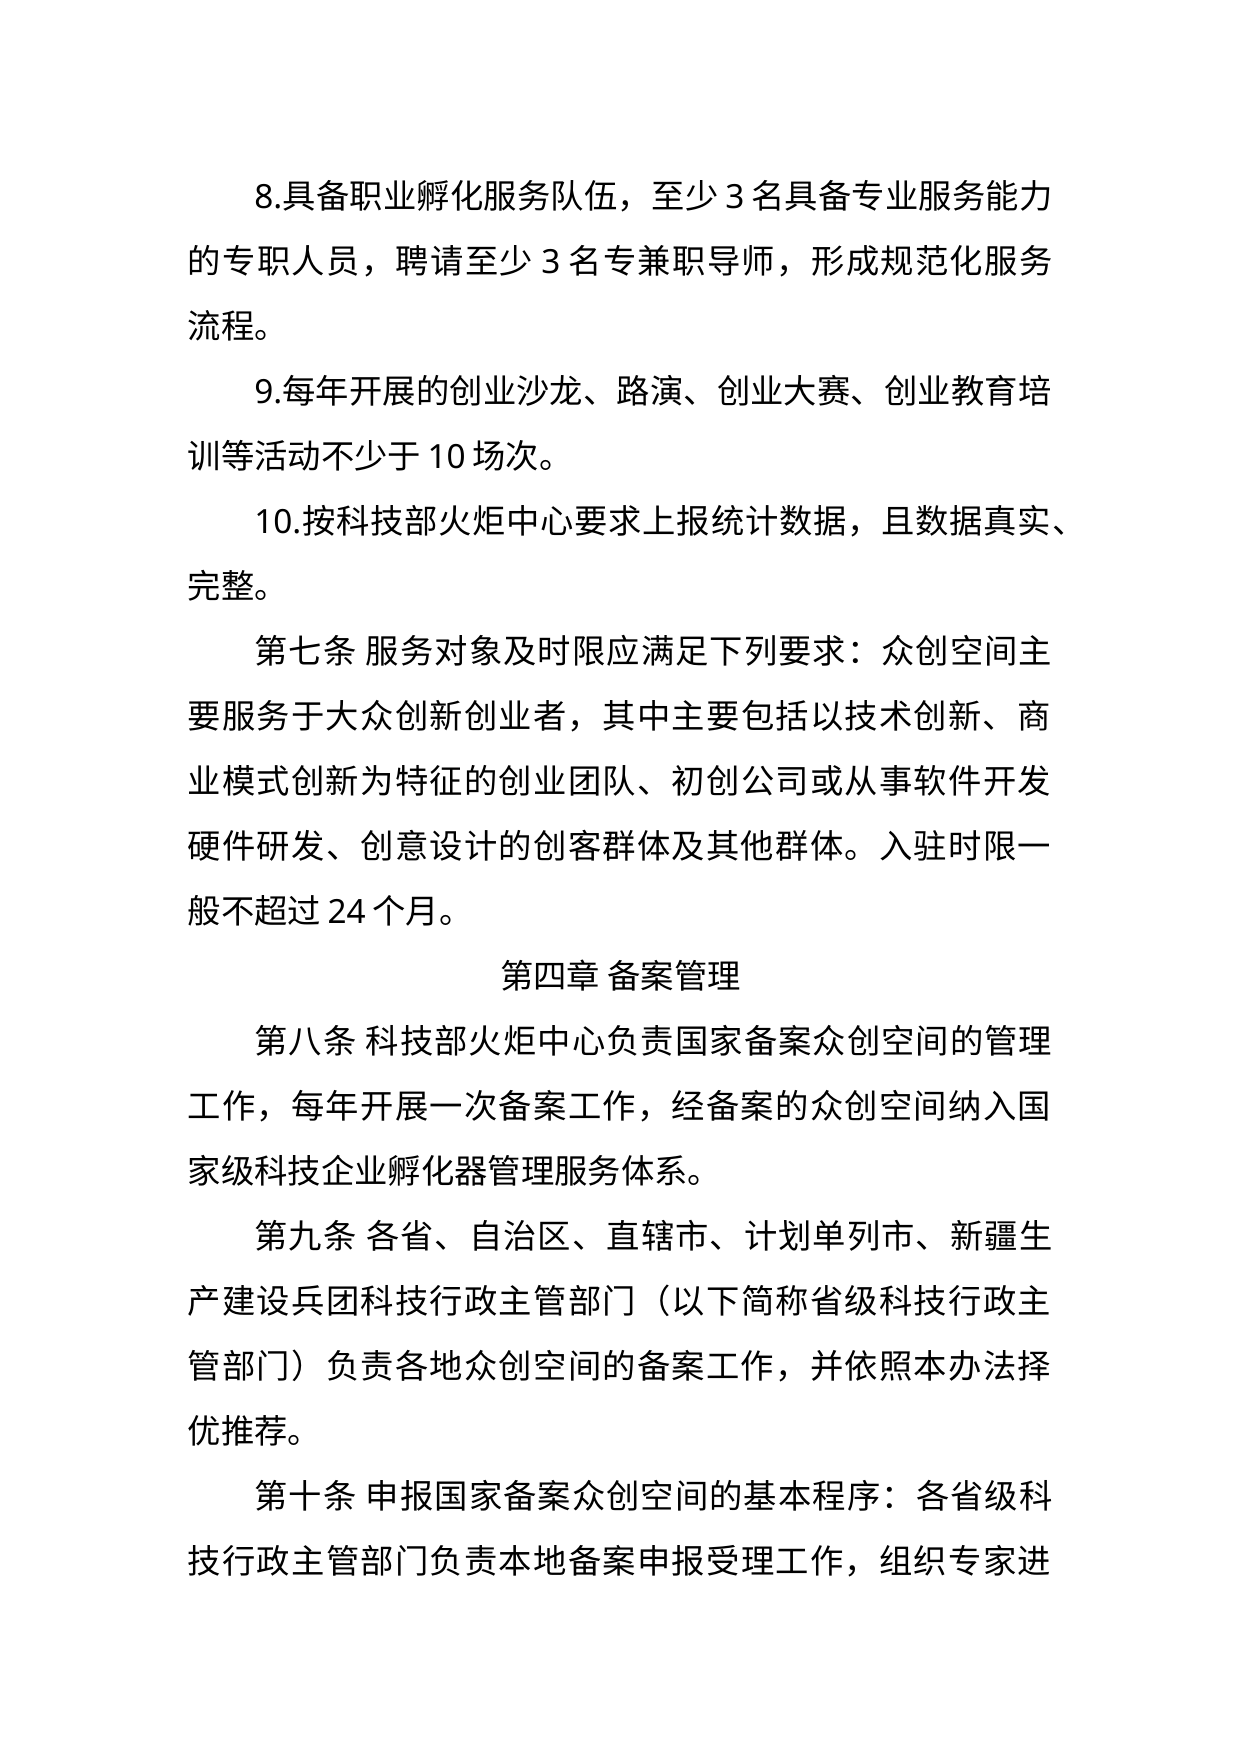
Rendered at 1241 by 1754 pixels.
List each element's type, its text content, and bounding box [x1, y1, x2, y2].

text 9.每年开展的创业沙龙、路演、创业大赛、创业教育培训等活动不少于10场次。 [187, 357, 1053, 487]
text 8.具备职业孵化服务队伍，至少3名具备专业服务能力的专职人员，聘请至少3名专兼职导师，形成规范化服务流程。 [187, 162, 1053, 357]
text 第八条 科技部火炬中心负责国家备案众创空间的管理工作，每年开展一次备案工作，经备案的众创空间纳入国家级科技企业孵化器管理服务体系。 [187, 1007, 1053, 1202]
text 第九条 各省、自治区、直辖市、计划单列市、新疆生产建设兵团科技行政主管部门（以下简称省级科技行政主管部门）负责各地众创空间的备案工作，并依照本办法择优推荐。 [187, 1202, 1053, 1462]
text 10.按科技部火炬中心要求上报统计数据，且数据真实、完整。 [187, 487, 1053, 617]
text 第四章 备案管理 [187, 942, 1053, 1007]
text 第七条 服务对象及时限应满足下列要求：众创空间主要服务于大众创新创业者，其中主要包括以技术创新、商业模式创新为特征的创业团队、初创公司或从事软件开发、硬件研发、创意设计的创客群体及其他群体。入驻时限一般不超过24个月。 [187, 617, 1053, 942]
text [187, 1462, 1053, 1592]
